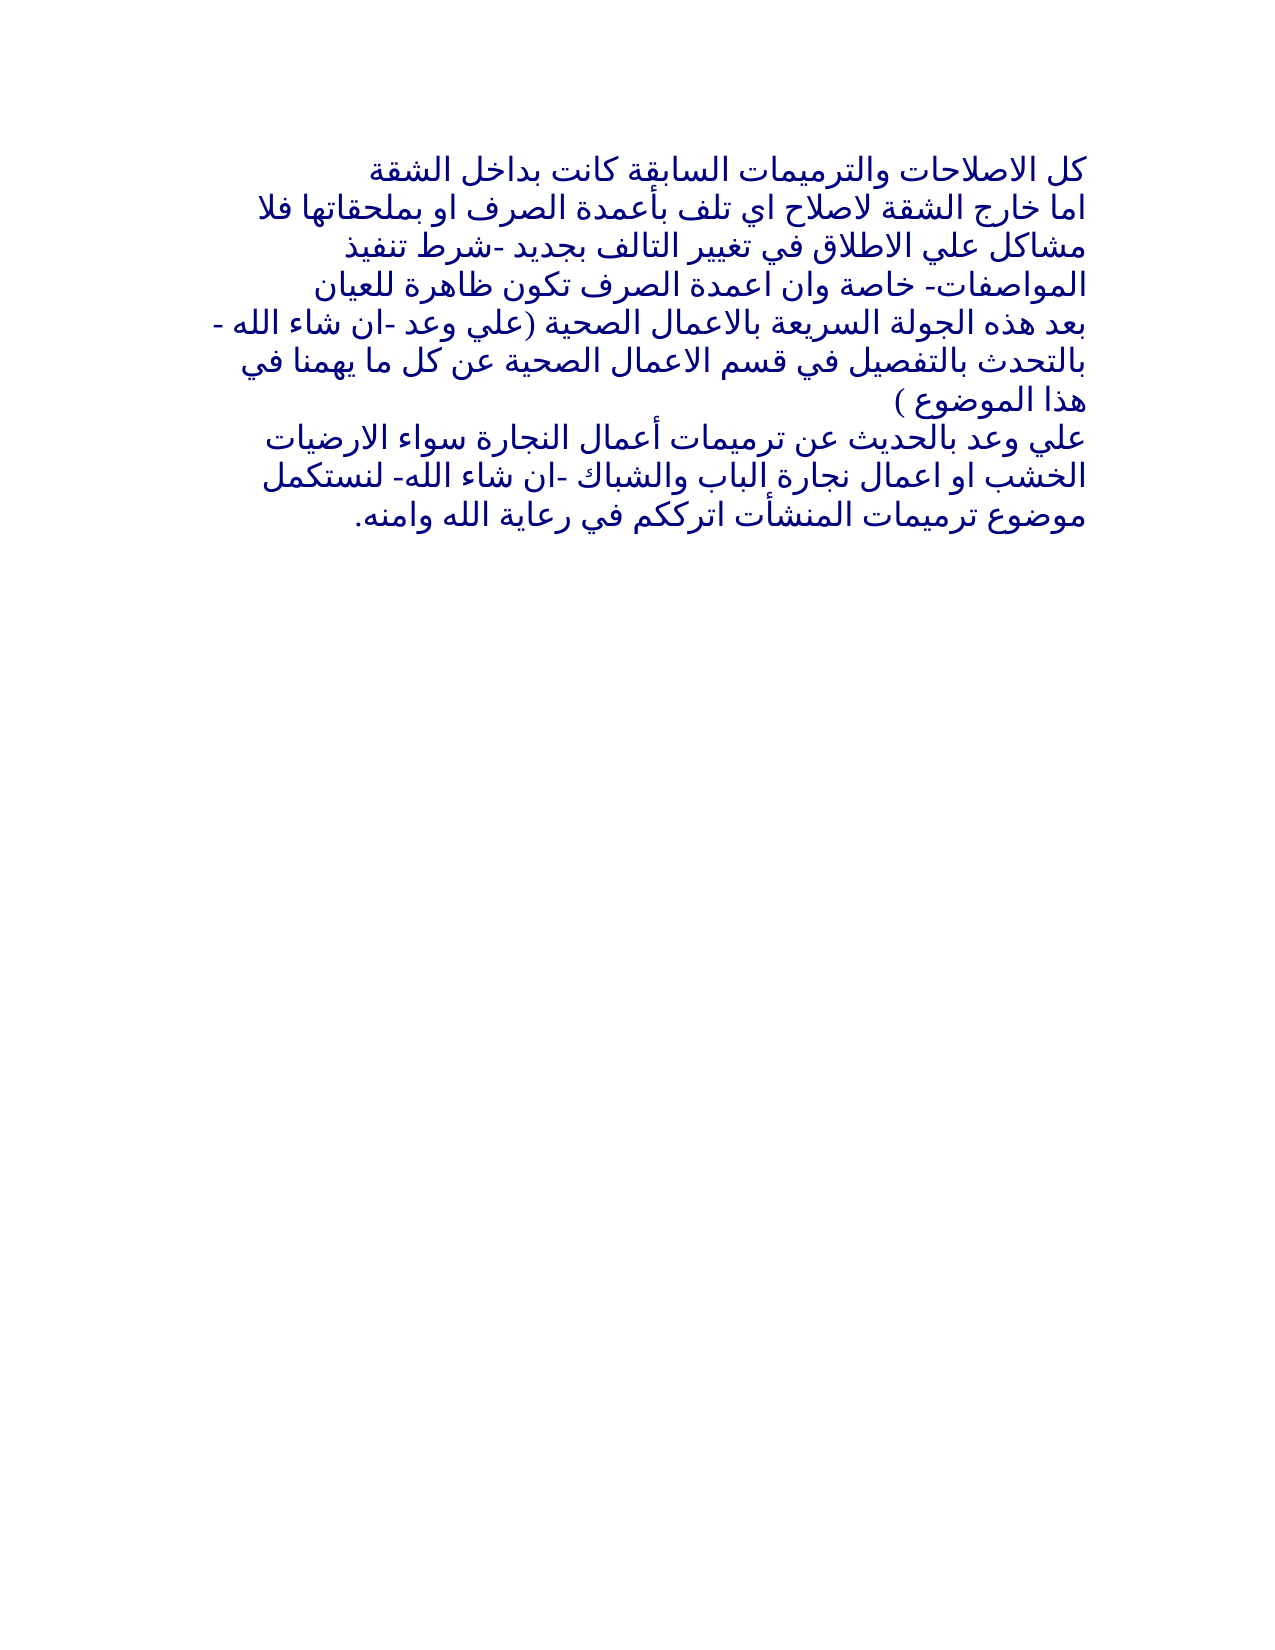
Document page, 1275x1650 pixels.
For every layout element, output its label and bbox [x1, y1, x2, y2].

text [187, 150, 1087, 533]
